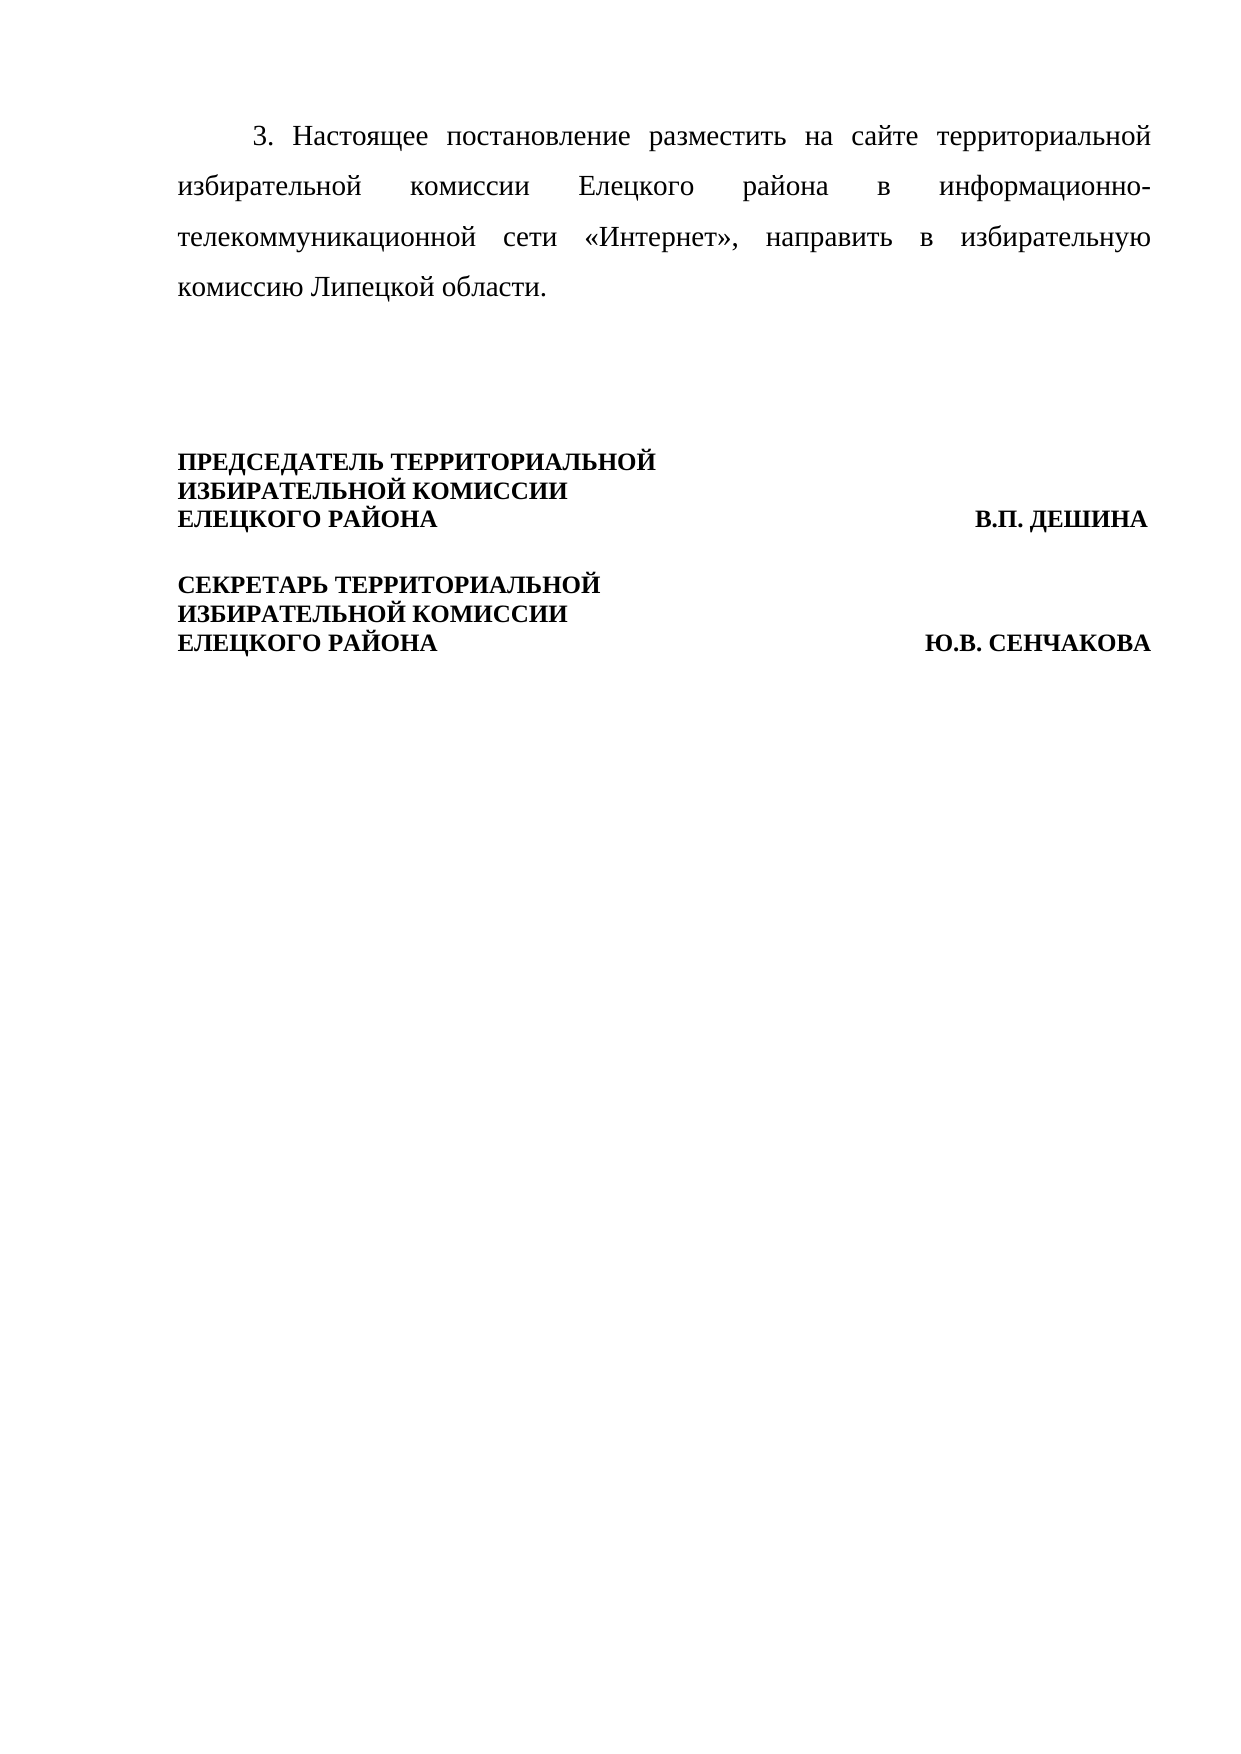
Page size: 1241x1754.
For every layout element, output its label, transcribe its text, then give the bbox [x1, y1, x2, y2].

text ИЗБИРАТЕЛЬНОЙ КОМИССИИ [177, 599, 1152, 628]
text ПРЕДСЕДАТЕЛЬ ТЕРРИТОРИАЛЬНОЙ [177, 447, 1152, 476]
text ЕЛЕЦКОГО РАЙОНА В.П. ДЕШИНА [177, 504, 1152, 533]
text ИЗБИРАТЕЛЬНОЙ КОМИССИИ [177, 476, 1152, 504]
text ЕЛЕЦКОГО РАЙОНА Ю.В. СЕНЧАКОВА [177, 628, 1152, 657]
text СЕКРЕТАРЬ ТЕРРИТОРИАЛЬНОЙ [177, 571, 1152, 599]
text 3. Настоящее постановление разместить на сайте территориальной избирательной комиссии Елецкого района в информационно-телекоммуникационной сети «Интернет», направить в избирательную комиссию Липецкой области. [177, 118, 1152, 303]
